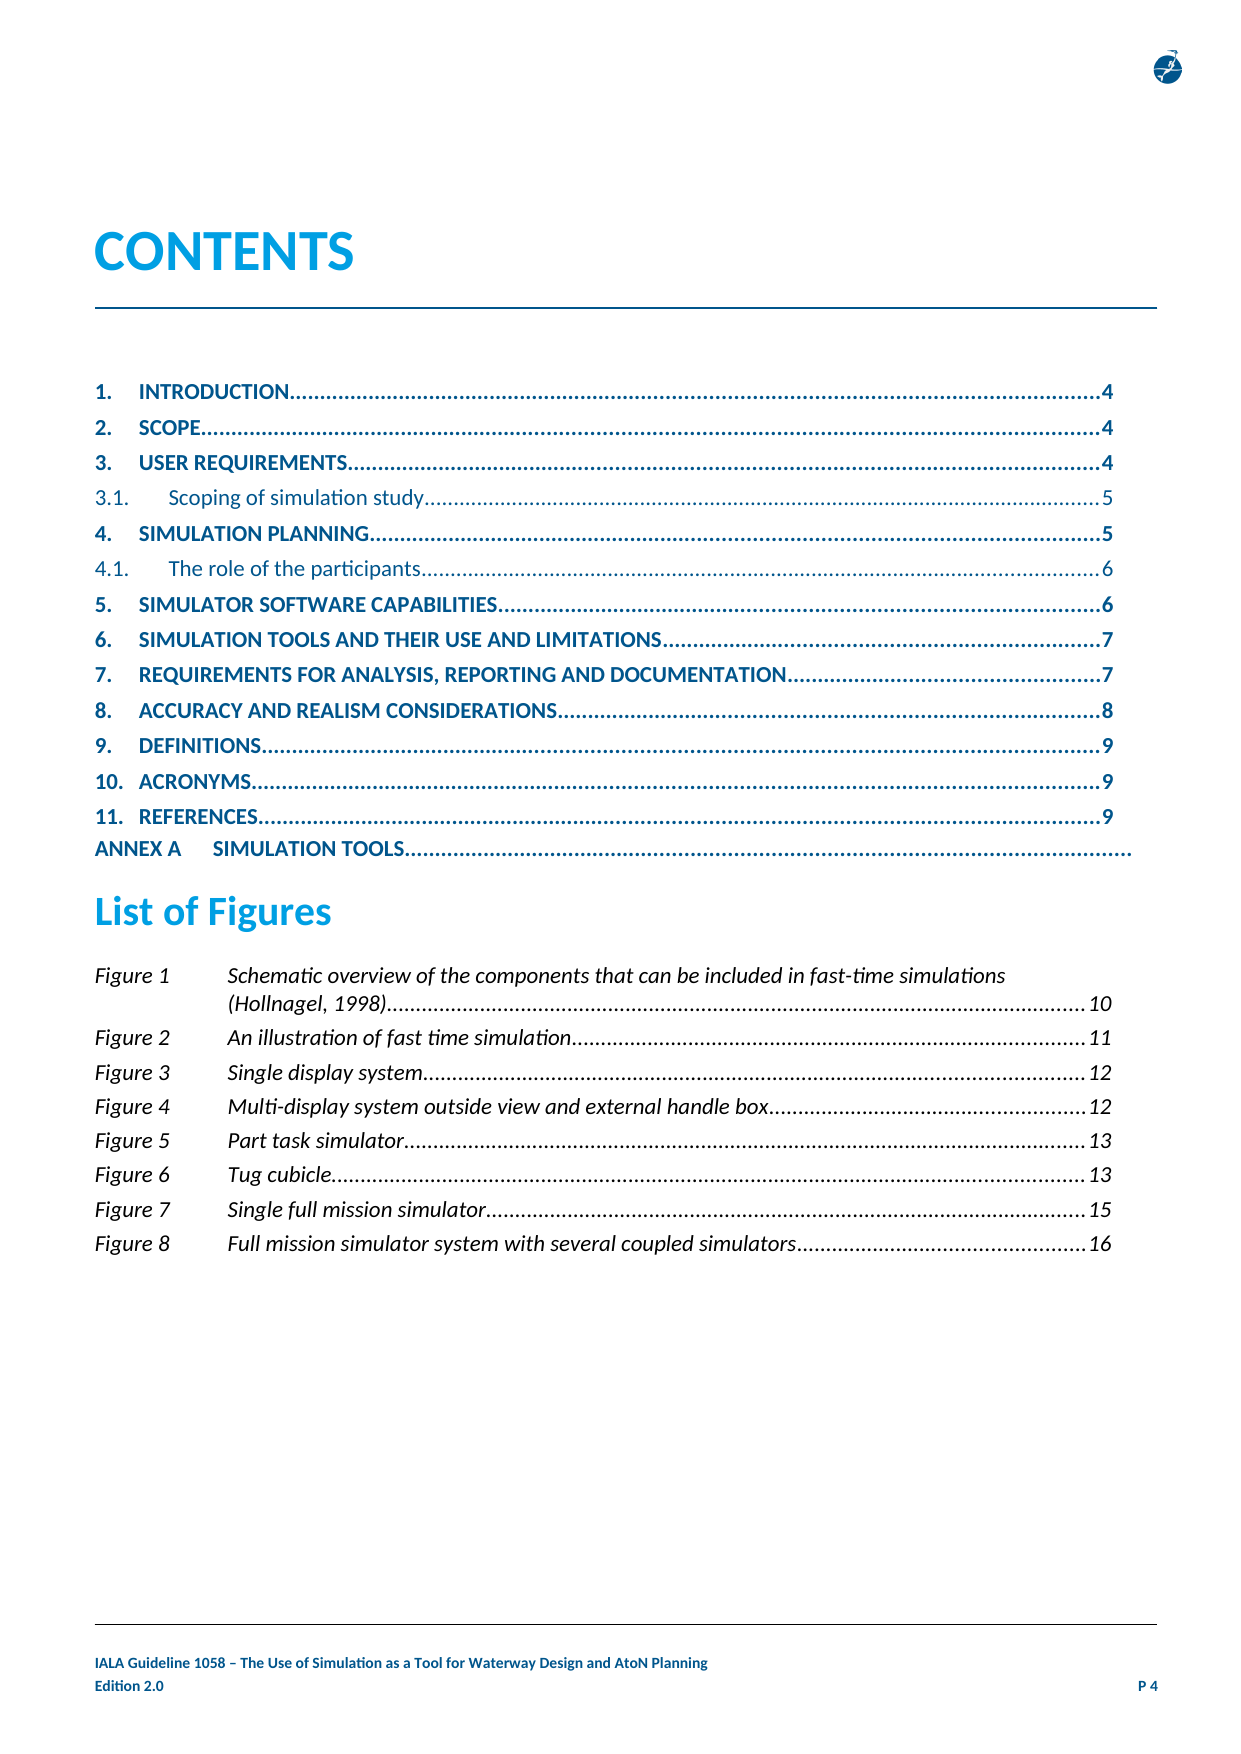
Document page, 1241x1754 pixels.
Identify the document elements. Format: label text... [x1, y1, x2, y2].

text 4. SIMULATION PLANNING 5 [94, 516, 1113, 547]
text 4.1. The role of the participants 6 [94, 551, 1113, 582]
text Figure 2 An illustration of fast time simulation 11 [94, 1023, 1113, 1051]
text 2. SCOPE 4 [94, 409, 1113, 441]
text 11. REFERENCES 9 [94, 799, 1113, 830]
text 5. SIMULATOR SOFTWARE CAPABILITIES 6 [94, 586, 1113, 618]
text 3. USER REQUIREMENTS 4 [94, 445, 1113, 476]
text 10. ACRONYMS 9 [94, 763, 1113, 795]
text ANNEX A SIMULATION TOOLS 10 [94, 834, 1113, 862]
text 9. DEFINITIONS 9 [94, 728, 1113, 759]
text Figure 4 Multi-display system outside view and external handle box 12 [94, 1092, 1113, 1120]
text Figure 3 Single display system 12 [94, 1058, 1113, 1086]
text Figure 5 Part task simulator 13 [94, 1126, 1113, 1154]
text Figure 8 Full mission simulator system with several coupled simulators 16 [94, 1229, 1113, 1257]
text 3.1. Scoping of simulation study 5 [94, 480, 1113, 511]
text 7. REQUIREMENTS FOR ANALYSIS, REPORTING AND DOCUMENTATION 7 [94, 657, 1113, 688]
text Figure 6 Tug cubicle 13 [94, 1161, 1113, 1188]
text 8. ACCURACY AND REALISM CONSIDERATIONS 8 [94, 693, 1113, 724]
text 6. SIMULATION TOOLS AND THEIR USE AND LIMITATIONS 7 [94, 622, 1113, 653]
text Figure 1 Schematic overview of the components that can be included in fast-time simulations (Hollnagel, 1998) 10 [94, 961, 1113, 1017]
picture [1120, 0, 1241, 119]
list List of Figures [94, 885, 1157, 936]
text Figure 7 Single full mission simulator 15 [94, 1195, 1113, 1223]
text 1. INTRODUCTION 4 [94, 374, 1113, 405]
